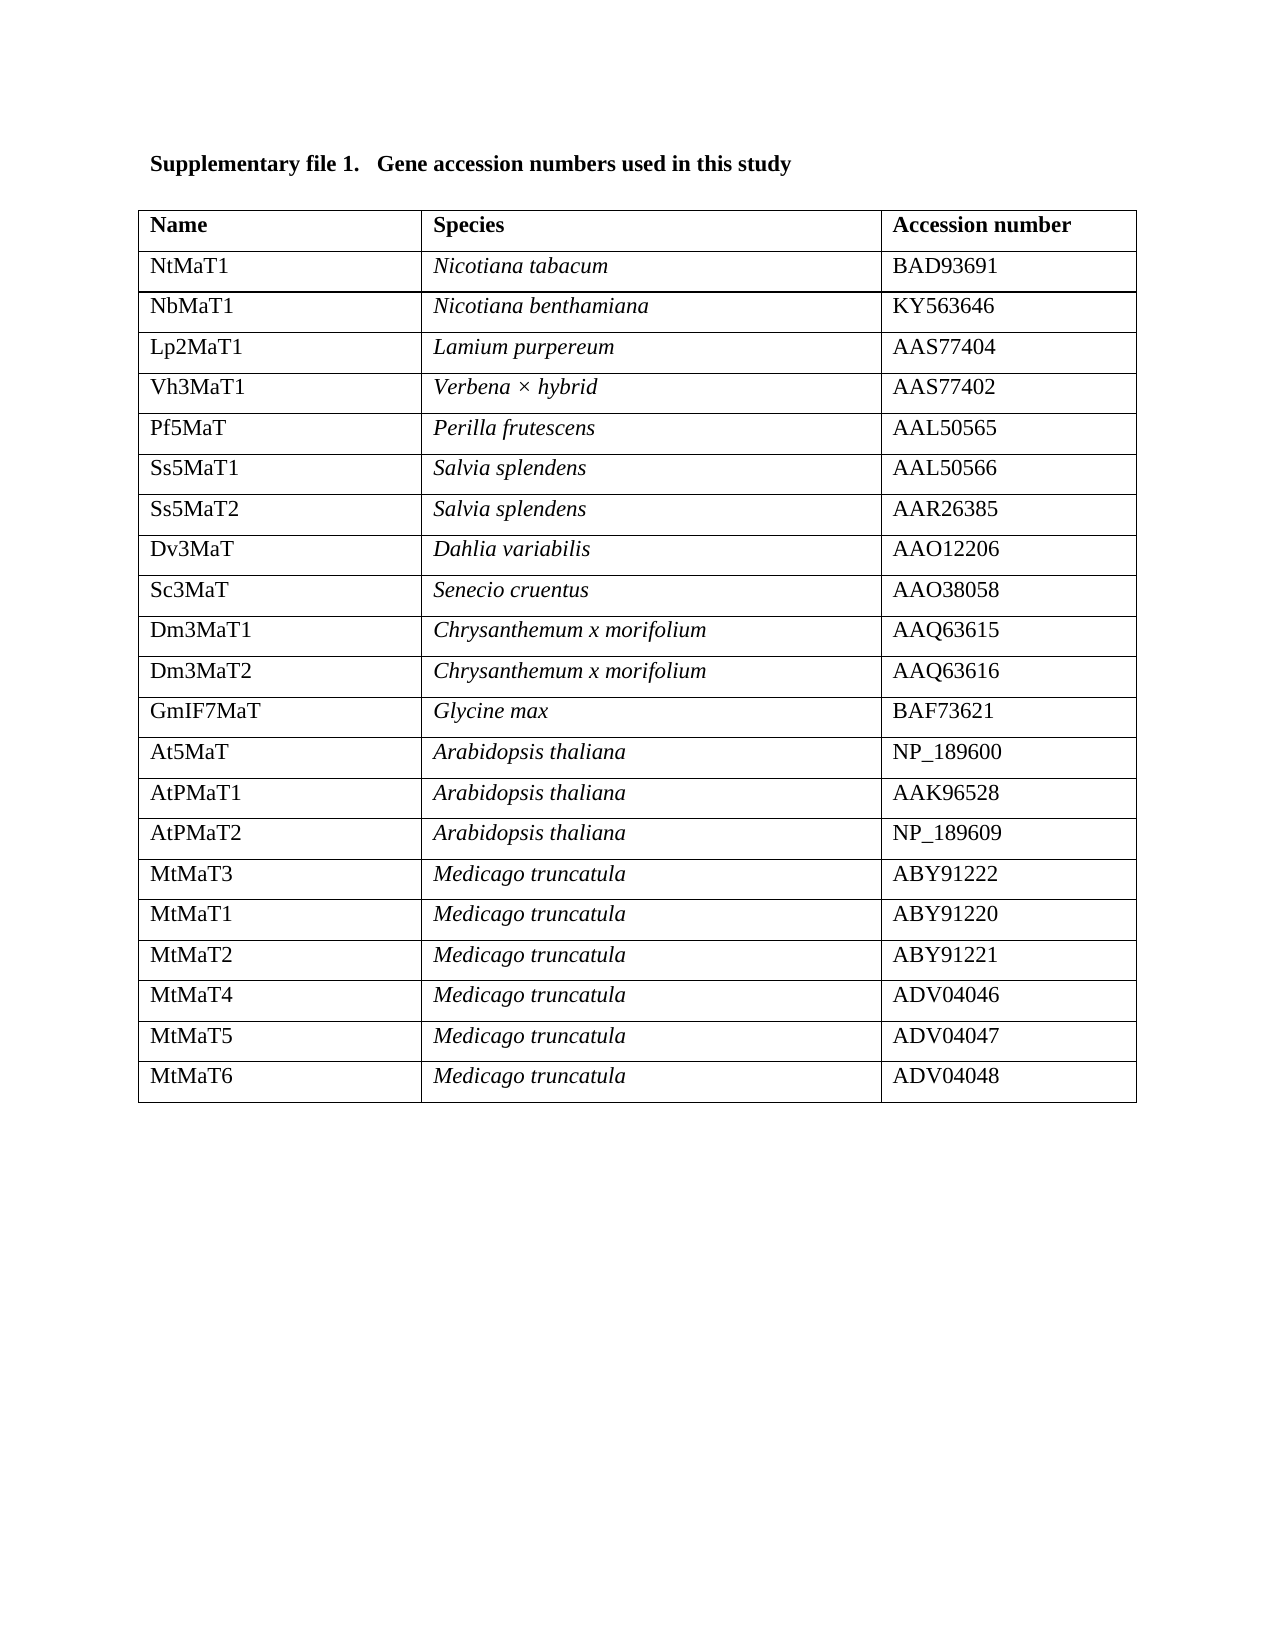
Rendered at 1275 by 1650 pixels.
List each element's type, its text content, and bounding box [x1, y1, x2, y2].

table_cell Nicotiana tabacum [422, 252, 881, 291]
table_cell Ss5MaT2 [139, 495, 421, 534]
table_cell GmIF7MaT [139, 698, 421, 737]
table_cell Dahlia variabilis [422, 536, 881, 575]
table_cell AtPMaT2 [139, 819, 421, 859]
table_cell Vh3MaT1 [139, 374, 421, 413]
table_cell Verbena × hybrid [422, 374, 881, 413]
table_cell Ss5MaT1 [139, 455, 421, 494]
table_cell Lp2MaT1 [139, 333, 421, 372]
table_cell Salvia splendens [422, 455, 881, 494]
table_cell MtMaT3 [139, 860, 421, 899]
table_cell AAS77404 [882, 333, 1136, 372]
table_header Name [139, 211, 421, 251]
table_cell MtMaT4 [139, 981, 421, 1021]
table_cell Medicago truncatula [422, 981, 881, 1021]
table_cell AtPMaT1 [139, 779, 421, 818]
table_cell Sc3MaT [139, 576, 421, 616]
table_cell AAO38058 [882, 576, 1136, 616]
text Supplementary file 1. Gene accession numbers used in this study [150, 150, 1125, 176]
table_cell AAO12206 [882, 536, 1136, 575]
table_cell ABY91220 [882, 900, 1136, 940]
table_cell ADV04046 [882, 981, 1136, 1021]
table_cell NtMaT1 [139, 252, 421, 291]
table_cell ADV04047 [882, 1022, 1136, 1061]
table_cell ABY91222 [882, 860, 1136, 899]
table_cell AAL50566 [882, 455, 1136, 494]
table_cell Medicago truncatula [422, 1022, 881, 1061]
table_cell MtMaT2 [139, 941, 421, 980]
table_cell Lamium purpereum [422, 333, 881, 372]
table_cell Dm3MaT2 [139, 657, 421, 697]
table_cell AAQ63616 [882, 657, 1136, 697]
table_cell Chrysanthemum x morifolium [422, 657, 881, 697]
table_cell Arabidopsis thaliana [422, 819, 881, 859]
table_cell MtMaT6 [139, 1062, 421, 1102]
table_cell Pf5MaT [139, 414, 421, 453]
table_cell Salvia splendens [422, 495, 881, 534]
table_cell Glycine max [422, 698, 881, 737]
table_cell ABY91221 [882, 941, 1136, 980]
table_cell Chrysanthemum x morifolium [422, 617, 881, 656]
table_cell Medicago truncatula [422, 1062, 881, 1102]
table_cell BAD93691 [882, 252, 1136, 291]
table_cell MtMaT5 [139, 1022, 421, 1061]
table_cell AAQ63615 [882, 617, 1136, 656]
table_cell Medicago truncatula [422, 941, 881, 980]
table_cell BAF73621 [882, 698, 1136, 737]
table_cell Medicago truncatula [422, 900, 881, 940]
table_cell Dv3MaT [139, 536, 421, 575]
table_cell AAR26385 [882, 495, 1136, 534]
table_cell NP_189609 [882, 819, 1136, 859]
table_cell At5MaT [139, 738, 421, 778]
table_cell Arabidopsis thaliana [422, 738, 881, 778]
table_cell AAL50565 [882, 414, 1136, 453]
table_cell Senecio cruentus [422, 576, 881, 616]
table_cell NP_189600 [882, 738, 1136, 778]
table_header Species [422, 211, 881, 251]
table_cell AAS77402 [882, 374, 1136, 413]
table_cell ADV04048 [882, 1062, 1136, 1102]
table_cell Medicago truncatula [422, 860, 881, 899]
table_cell Dm3MaT1 [139, 617, 421, 656]
table_cell Arabidopsis thaliana [422, 779, 881, 818]
table_cell NbMaT1 [139, 293, 421, 332]
table_header Accession number [882, 211, 1136, 251]
table_cell MtMaT1 [139, 900, 421, 940]
table_cell Nicotiana benthamiana [422, 293, 881, 332]
table_cell AAK96528 [882, 779, 1136, 818]
table_cell KY563646 [882, 293, 1136, 332]
table_cell Perilla frutescens [422, 414, 881, 453]
